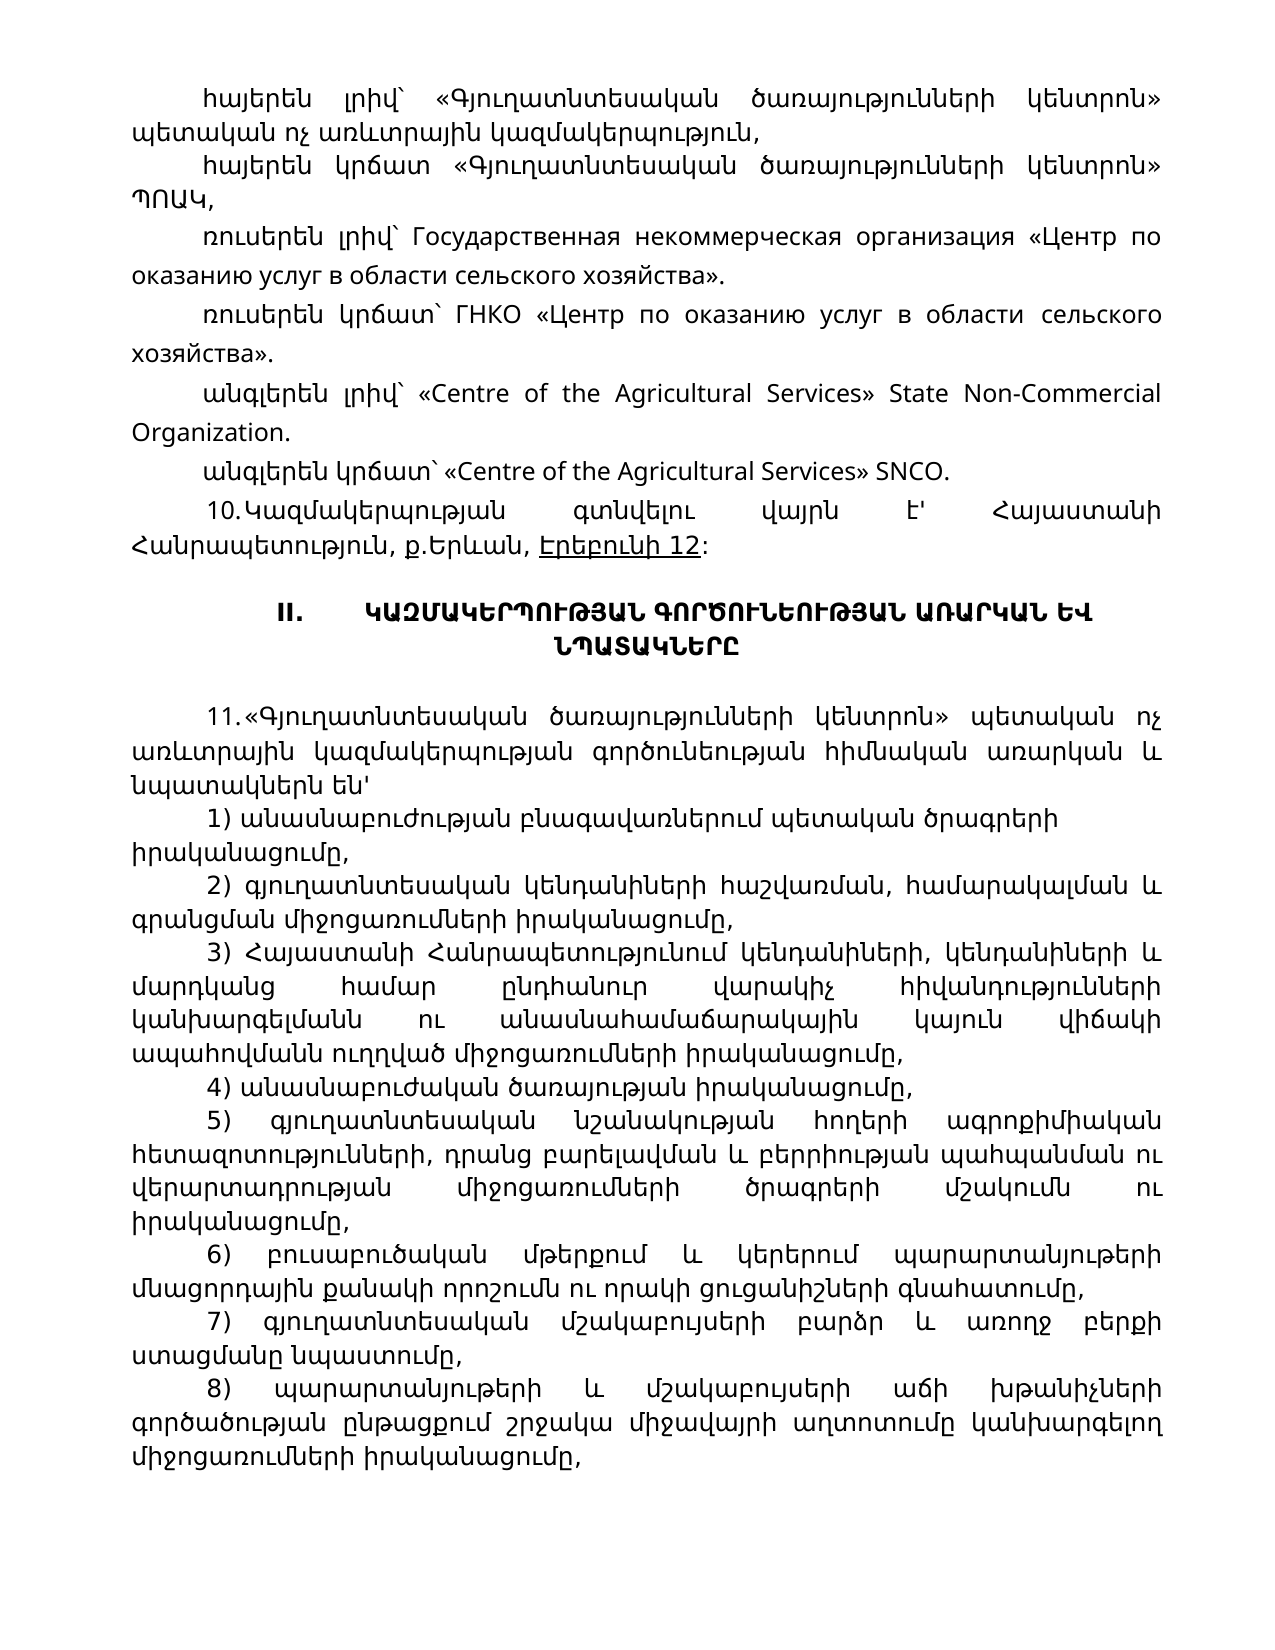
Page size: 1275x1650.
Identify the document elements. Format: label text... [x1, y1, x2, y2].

text 5) գյուղատնտեսական նշանակության հողերի ագրոքիմիական հետազոտությունների, դրանց բարելավման և բերրիության պահպանման ու վերարտադրության միջոցառումների ծրագրերի մշակումն ու իրականացումը, [131, 1106, 1162, 1236]
text անգլերեն լրիվ՝ «Centre of the Agricultural Services» State Non-Commercial Organization. [131, 375, 1162, 448]
text ռուսերեն լրիվ՝ Государственная некоммерческая организация «Центр по оказанию услуг в области сельского хозяйства». [131, 218, 1162, 292]
text 6) բուսաբուծական մթերքում և կերերում պարարտանյութերի մնացորդային քանակի որոշումն ու որակի ցուցանիշների գնահատումը, [131, 1240, 1162, 1303]
text 8) պարարտանյութերի և մշակաբույսերի աճի խթանիչների գործածության ընթացքում շրջակա միջավայրի աղտոտումը կանխարգելող միջոցառումների իրականացումը, [131, 1374, 1162, 1471]
text անգլերեն կրճատ՝ «Centre of the Agricultural Services» SNCO. [131, 453, 1162, 488]
text 7) գյուղատնտեսական մշակաբույսերի բարձր և առողջ բերքի ստացմանը նպաստումը, [131, 1307, 1162, 1370]
list Կազմակերպության գտնվելու վայրն է' Հայաստանի Հանրապետություն, ք.Երևան, Էրեբունի 12: [131, 493, 1162, 560]
text 4) անասնաբուժական ծառայության իրականացումը, [131, 1073, 1162, 1102]
text 2) գյուղատնտեսական կենդանիների հաշվառման, համարակալման և գրանցման միջոցառումների իրականացումը, [131, 871, 1162, 934]
text ռուսերեն կրճատ՝ ГНКО «Центр по оказанию услуг в области сельского хозяйства». [131, 297, 1162, 370]
text հայերեն կրճատ «Գյուղատնտեսական ծառայությունների կենտրոն» ՊՈԱԿ, [131, 151, 1162, 214]
text 1) անասնաբուժության բնագավառներում պետական ծրագրերի իրականացումը, [131, 804, 1162, 867]
text 3) Հայաստանի Հանրապետությունում կենդանիների, կենդանիների և մարդկանց համար ընդհանուր վարակիչ հիվանդությունների կանխարգելմանն ու անասնահամաճարակային կայուն վիճակի ապահովմանն ուղղված միջոցառումների իրականացումը, [131, 938, 1162, 1068]
list «Գյուղատնտեսական ծառայությունների կենտրոն» պետական ոչ առևտրային կազմակերպության գործունեության հիմնական առարկան և նպատակներն են' [131, 699, 1162, 800]
list ԿԱԶՄԱԿԵՐՊՈՒԹՅԱՆ ԳՈՐԾՈՒՆԵՈՒԹՅԱՆ ԱՌԱՐԿԱՆ ԵՎ ՆՊԱՏԱԿՆԵՐԸ [131, 598, 1162, 661]
text հայերեն լրիվ՝ «Գյուղատնտեսական ծառայությունների կենտրոն» պետական ոչ առևտրային կազմակերպություն, [131, 84, 1162, 147]
